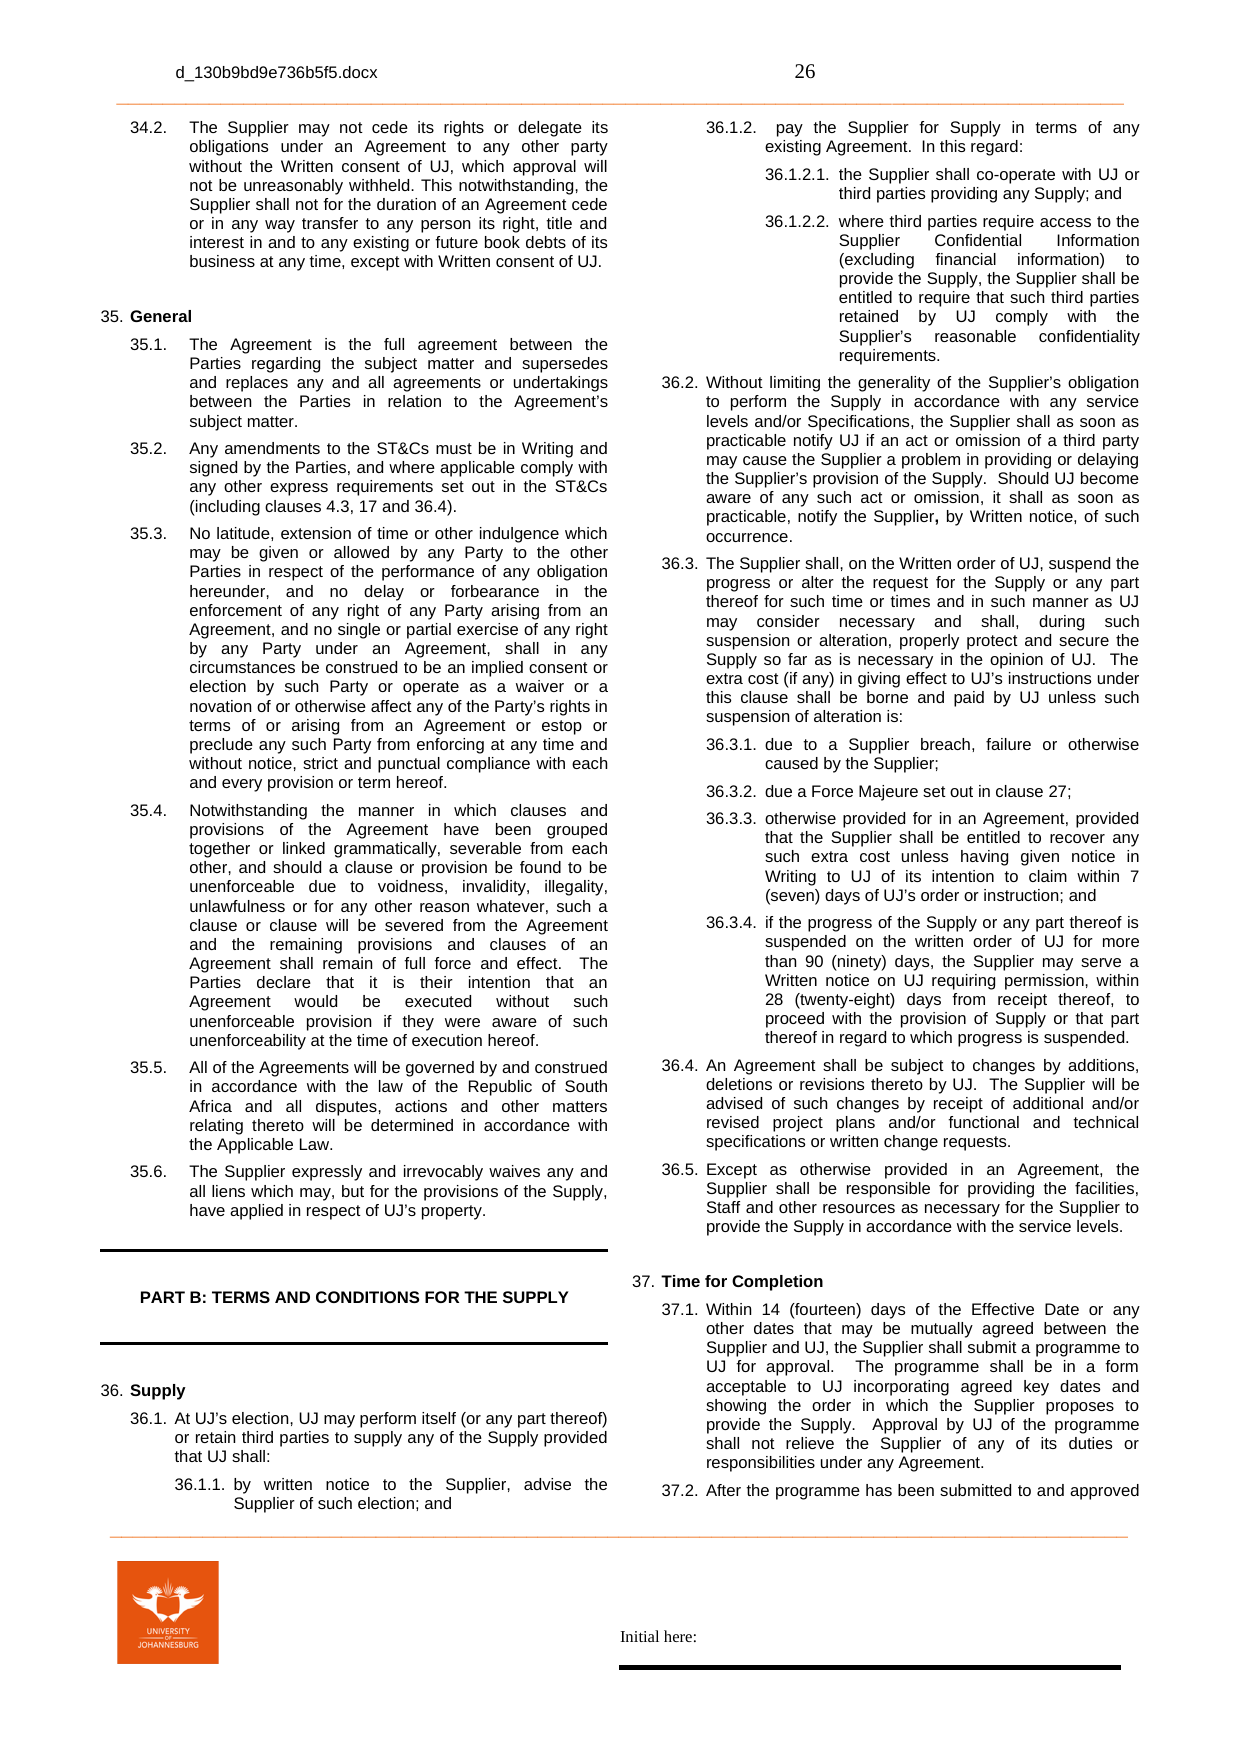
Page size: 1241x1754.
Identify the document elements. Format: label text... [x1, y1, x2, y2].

list by written notice to the Supplier, advise the Supplier of such election; and [174, 1474, 608, 1513]
list All of the Agreements will be governed by and construed in accordance with the law of the Republic of South Africa and all disputes, actions and other matters relating thereto will be determined in accordance with the Applicable Law. [130, 1058, 608, 1154]
list The Supplier may not cede its rights or delegate its obligations under an Agreement to any other party without the Written consent of UJ, which approval will not be unreasonably withheld. This notwithstanding, the Supplier shall not for the duration of an Agreement cede or in any way transfer to any person its right, title and interest in and to any existing or future book debts of its business at any time, except with Written consent of UJ. [130, 118, 608, 271]
list Supply [100, 1381, 608, 1400]
list No latitude, extension of time or other indulgence which may be given or allowed by any Party to the other Parties in respect of the performance of any obligation hereunder, and no delay or forbearance in the enforcement of any right of any Party arising from an Agreement, and no single or partial exercise of any right by any Party under an Agreement, shall in any circumstances be construed to be an implied consent or election by such Party or operate as a waiver or a novation of or otherwise affect any of the Party’s rights in terms of or arising from an Agreement or estop or preclude any such Party from enforcing at any time and without notice, strict and punctual compliance with each and every provision or term hereof. [130, 524, 608, 792]
list if the progress of the Supply or any part thereof is suspended on the written order of UJ for more than 90 (ninety) days, the Supplier may serve a Written notice on UJ requiring permission, within 28 (twenty-eight) days from receipt thereof, to proceed with the provision of Supply or that part thereof in regard to which progress is suspended. [706, 913, 1140, 1047]
list An Agreement shall be subject to changes by additions, deletions or revisions thereto by UJ. The Supplier will be advised of such changes by receipt of additional and/or revised project plans and/or functional and technical specifications or written change requests. [661, 1056, 1140, 1151]
list General [100, 307, 608, 326]
list Any amendments to the ST&Cs must be in Writing and signed by the Parties, and where applicable comply with any other express requirements set out in the ST&Cs (including clauses 4.3, 17 and 36.4). [130, 439, 608, 516]
list Notwithstanding the manner in which clauses and provisions of the Agreement have been grouped together or linked grammatically, severable from each other, and should a clause or provision be found to be unenforceable due to voidness, invalidity, illegality, unlawfulness or for any other reason whatever, such a clause or clause will be severed from the Agreement and the remaining provisions and clauses of an Agreement shall remain of full force and effect. The Parties declare that it is their intention that an Agreement would be executed without such unenforceable provision if they were aware of such unenforceability at the time of execution hereof. [130, 801, 608, 1050]
list At UJ’s election, UJ may perform itself (or any part thereof) or retain third parties to supply any of the Supply provided that UJ shall: [130, 1409, 608, 1466]
list due a Force Majeure set out in clause 27; [706, 781, 1140, 801]
list otherwise provided for in an Agreement, provided that the Supplier shall be entitled to recover any such extra cost unless having given notice in Writing to UJ of its intention to claim within 7 (seven) days of UJ’s order or instruction; and [706, 809, 1140, 905]
list The Supplier expressly and irrevocably waives any and all liens which may, but for the provisions of the Supply, have applied in respect of UJ’s property. [130, 1162, 608, 1220]
list The Supplier shall, on the Written order of UJ, suspend the progress or alter the request for the Supply or any part thereof for such time or times and in such manner as UJ may consider necessary and shall, during such suspension or alteration, properly protect and secure the Supply so far as is necessary in the opinion of UJ. The extra cost (if any) in giving effect to UJ’s instructions under this clause shall be borne and paid by UJ unless such suspension of alteration is: [661, 554, 1140, 726]
list where third parties require access to the Supplier Confidential Information (excluding financial information) to provide the Supply, the Supplier shall be entitled to require that such third parties retained by UJ comply with the Supplier’s reasonable confidentiality requirements. [765, 211, 1140, 365]
list pay the Supplier for Supply in terms of any existing Agreement. In this regard: [706, 118, 1140, 156]
picture [117, 1561, 219, 1664]
list the Supplier shall co-operate with UJ or third parties providing any Supply; and [765, 165, 1140, 203]
list Without limiting the generality of the Supplier’s obligation to perform the Supply in accordance with any service levels and/or Specifications, the Supplier shall as soon as practicable notify UJ if an act or omission of a third party may cause the Supplier a problem in providing or delaying the Supplier’s provision of the Supply. Should UJ become aware of any such act or omission, it shall as soon as practicable, notify the Supplier, by Written notice, of such occurrence. [661, 373, 1140, 546]
text PART B: TERMS AND CONDITIONS FOR THE SUPPLY [100, 1288, 608, 1313]
list Time for Completion [632, 1272, 1140, 1291]
list The Agreement is the full agreement between the Parties regarding the subject matter and supersedes and replaces any and all agreements or undertakings between the Parties in relation to the Agreement’s subject matter. [130, 335, 608, 431]
list Except as otherwise provided in an Agreement, the Supplier shall be responsible for providing the facilities, Staff and other resources as necessary for the Supplier to provide the Supply in accordance with the service levels. [661, 1160, 1140, 1236]
list Within 14 (fourteen) days of the Effective Date or any other dates that may be mutually agreed between the Supplier and UJ, the Supplier shall submit a programme to UJ for approval. The programme shall be in a form acceptable to UJ incorporating agreed key dates and showing the order in which the Supplier proposes to provide the Supply. Approval by UJ of the programme shall not relieve the Supplier of any of its duties or responsibilities under any Agreement. [661, 1300, 1140, 1472]
list due to a Supplier breach, failure or otherwise caused by the Supplier; [706, 735, 1140, 773]
